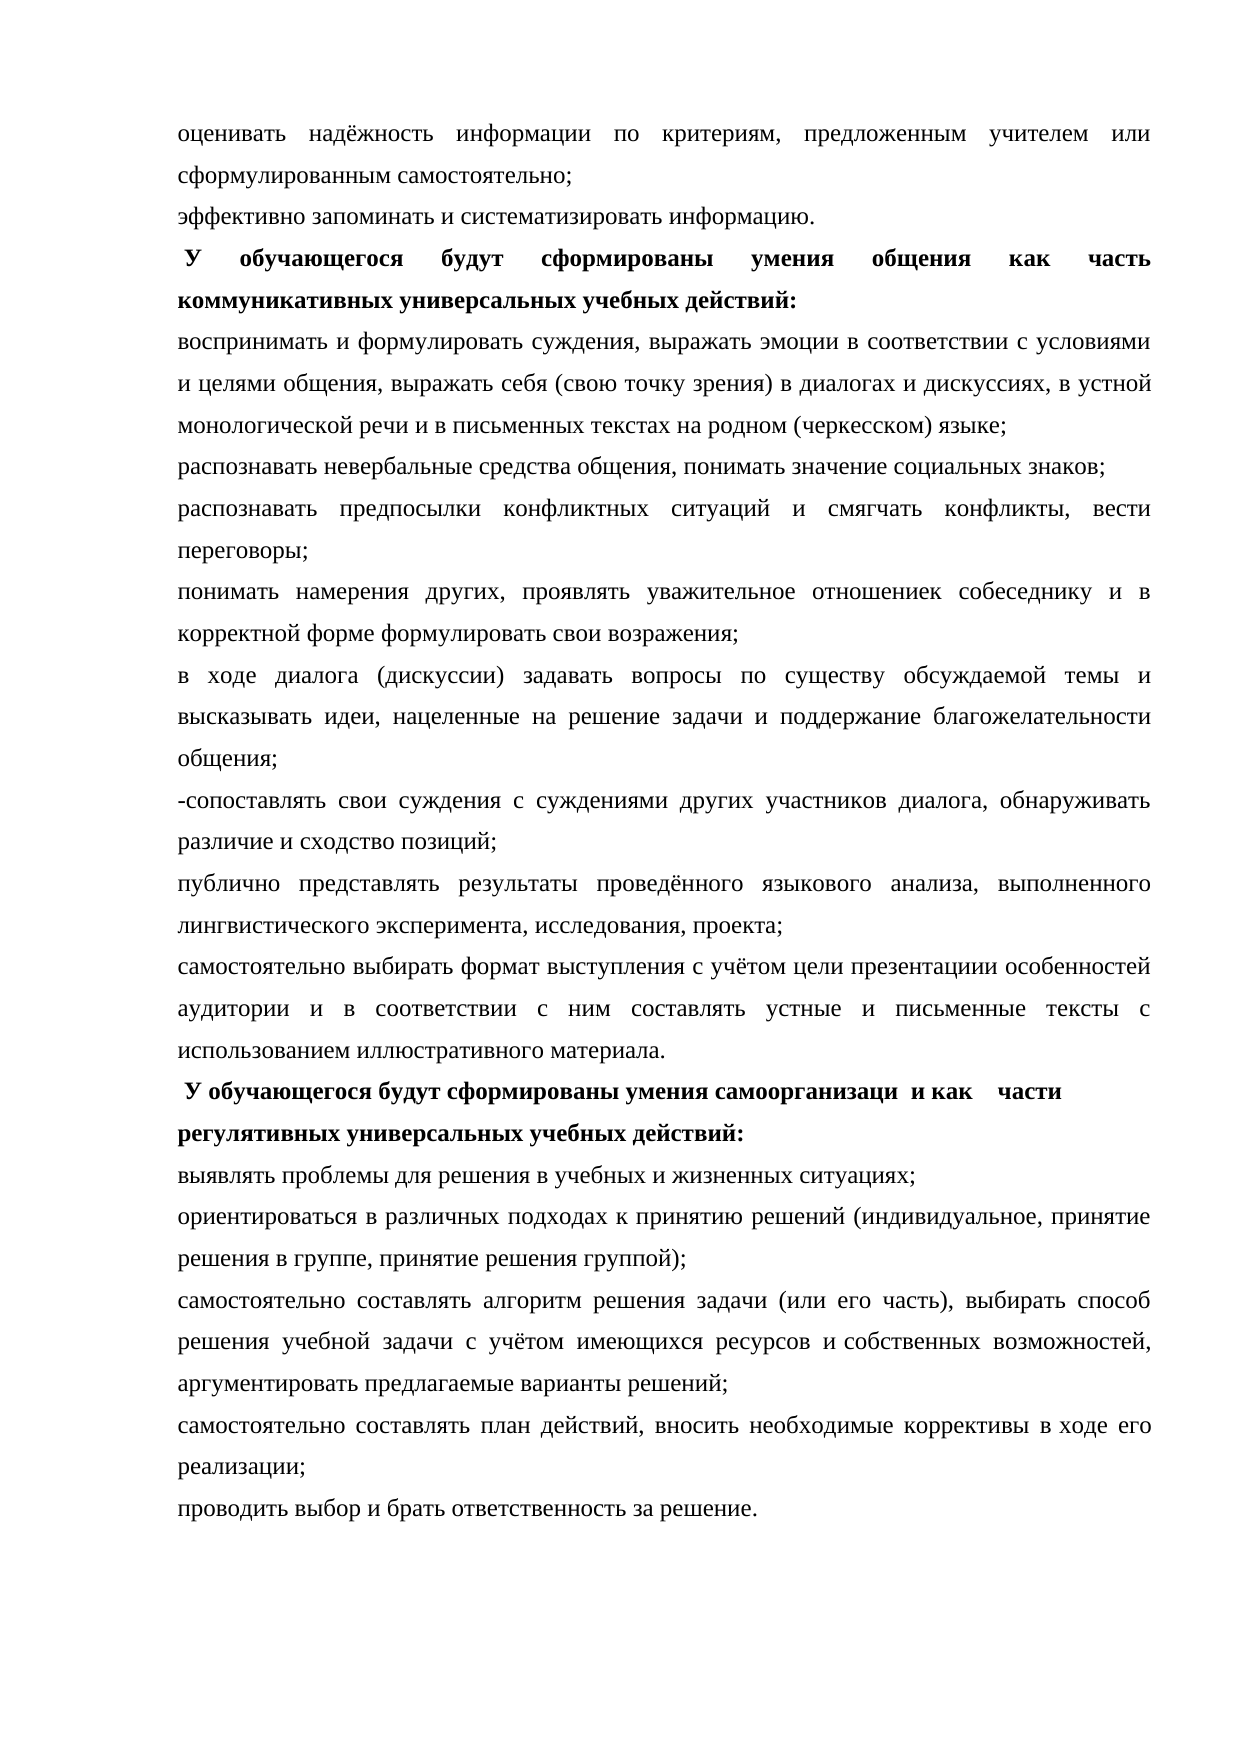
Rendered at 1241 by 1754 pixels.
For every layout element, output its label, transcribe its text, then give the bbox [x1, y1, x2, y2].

text самостоятельно составлять алгоритм решения задачи (или его часть), выбирать способ решения учебной задачи с учётом имеющихся ресурсов и собственных возможностей, аргументировать предлагаемые варианты решений; [177, 1285, 1152, 1397]
text распознавать невербальные средства общения, понимать значение социальных знаков; [177, 451, 1152, 480]
text У обучающегося будут сформированы умения самоорганизаци и как части регулятивных универсальных учебных действий: [177, 1076, 1152, 1147]
text самостоятельно выбирать формат выступления с учётом цели презентациии особенностей аудитории и в соответствии с ним составлять устные и письменные тексты с использованием иллюстративного материала. [177, 951, 1152, 1063]
text проводить выбор и брать ответственность за решение. [177, 1493, 1152, 1522]
text воспринимать и формулировать суждения, выражать эмоции в соответствии с условиями и целями общения, выражать себя (свою точку зрения) в диалогах и дискуссиях, в устной монологической речи и в письменных текстах на родном (черкесском) языке; [177, 326, 1152, 438]
text оценивать надёжность информации по критериям, предложенным учителем или сформулированным самостоятельно; [177, 118, 1152, 188]
text У обучающегося будут сформированы умения общения как часть коммуникативных универсальных учебных действий: [177, 243, 1152, 313]
text выявлять проблемы для решения в учебных и жизненных ситуациях; [177, 1160, 1152, 1188]
text понимать намерения других, проявлять уважительное отношениек собеседнику и в корректной форме формулировать свои возражения; [177, 576, 1152, 647]
text эффективно запоминать и систематизировать информацию. [177, 201, 1152, 230]
text в ходе диалога (дискуссии) задавать вопросы по существу обсуждаемой темы и высказывать идеи, нацеленные на решение задачи и поддержание благожелательности общения; [177, 660, 1152, 772]
text самостоятельно составлять план действий, вносить необходимые коррективы в ходе его реализации; [177, 1410, 1152, 1480]
text распознавать предпосылки конфликтных ситуаций и смягчать конфликты, вести переговоры; [177, 493, 1152, 563]
text публично представлять результаты проведённого языкового анализа, выполненного лингвистического эксперимента, исследования, проекта; [177, 868, 1152, 938]
text ориентироваться в различных подходах к принятию решений (индивидуальное, принятие решения в группе, принятие решения группой); [177, 1201, 1152, 1272]
text -сопоставлять свои суждения с суждениями других участников диалога, обнаруживать различие и сходство позиций; [177, 785, 1152, 855]
